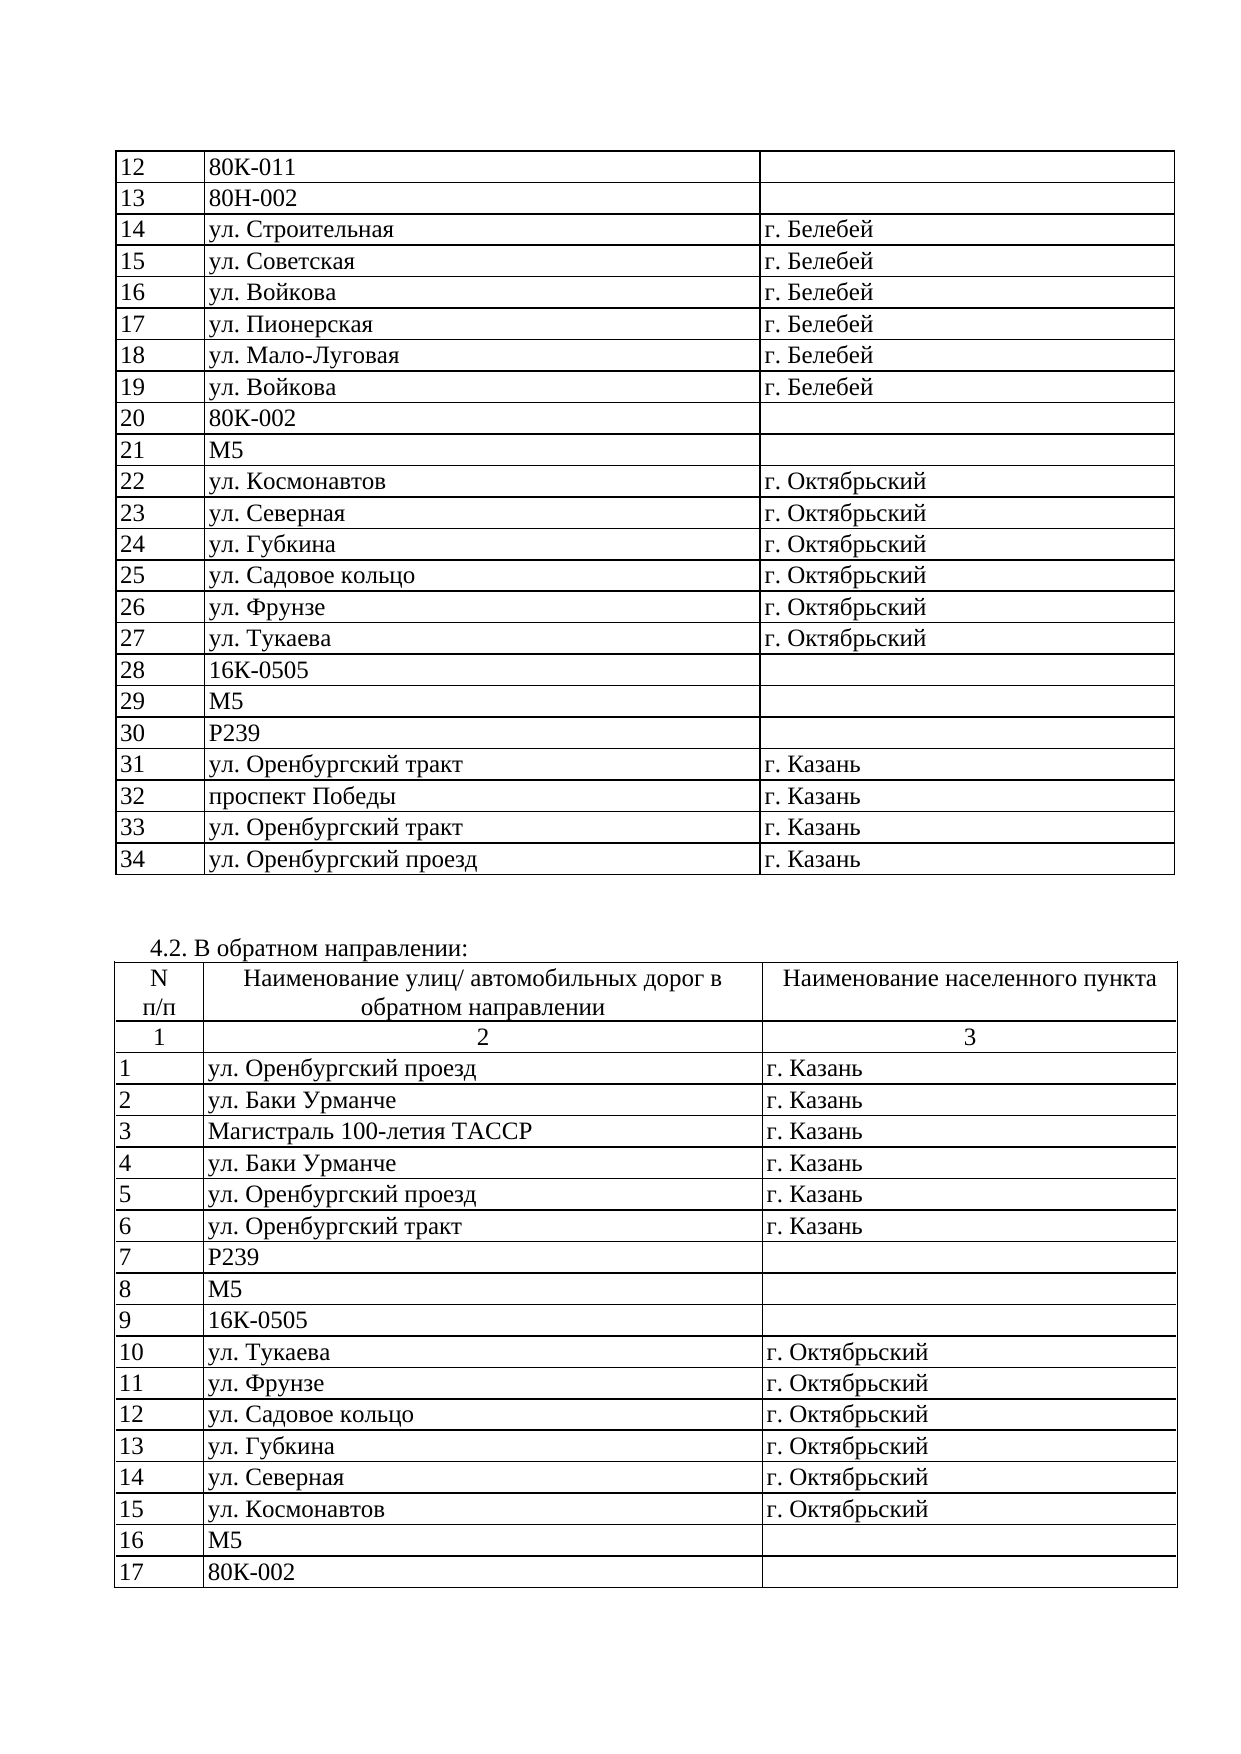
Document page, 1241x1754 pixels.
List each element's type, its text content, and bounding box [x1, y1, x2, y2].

table_cell М5 [204, 1274, 762, 1303]
table_cell ул. Губкина [205, 529, 759, 559]
table_cell 29 [117, 686, 204, 716]
table_cell г. Октябрьский [763, 1366, 1177, 1398]
table_cell 4 [115, 1147, 203, 1178]
table_cell 22 [117, 466, 204, 496]
table_cell ул. Оренбургский тракт [205, 812, 759, 842]
table_cell [763, 1555, 1177, 1587]
table_cell Р239 [205, 718, 759, 748]
table_cell ул. Строительная [205, 215, 759, 244]
table_cell 80К-002 [204, 1557, 762, 1587]
table_cell ул. Тукаева [204, 1337, 762, 1366]
table_cell г. Казань [763, 1209, 1177, 1241]
table_header Наименование населенного пункта [763, 963, 1177, 1020]
table_cell 2 [204, 1022, 762, 1052]
table_cell г. Казань [761, 844, 1174, 873]
text 4.2. В обратном направлении: [150, 933, 1090, 961]
table_cell проспект Победы [205, 781, 759, 811]
table_cell Р239 [204, 1242, 762, 1272]
table_cell ул. Баки Урманче [204, 1148, 762, 1178]
table_cell г. Октябрьский [763, 1461, 1177, 1492]
table_cell 34 [117, 844, 204, 873]
table_cell 1 [115, 1053, 203, 1083]
table_cell г. Белебей [761, 246, 1174, 276]
table_cell 15 [115, 1493, 203, 1524]
table_cell 3 [115, 1116, 203, 1146]
table_cell г. Казань [763, 1052, 1177, 1083]
table_cell М5 [205, 435, 759, 464]
table_cell [763, 1272, 1177, 1303]
table_cell [761, 183, 1174, 213]
table_cell 80Н-002 [205, 183, 759, 213]
table_cell Магистраль 100-летия ТАССР [204, 1116, 762, 1146]
table_cell 3 [763, 1020, 1177, 1052]
table_cell г. Казань [761, 781, 1174, 811]
table_cell 1 [115, 1021, 203, 1052]
table_cell ул. Оренбургский тракт [205, 749, 759, 779]
table_cell 16К-0505 [204, 1305, 762, 1335]
table_cell 23 [117, 498, 204, 527]
table_cell ул. Садовое кольцо [204, 1400, 762, 1429]
table_cell 26 [117, 592, 204, 622]
table_cell 7 [115, 1242, 203, 1272]
table_cell ул. Космонавтов [205, 466, 759, 496]
table_cell г. Казань [763, 1115, 1177, 1146]
table_cell 28 [117, 655, 204, 685]
table_cell ул. Оренбургский проезд [204, 1179, 762, 1209]
table_cell [761, 655, 1174, 685]
table_cell ул. Баки Урманче [204, 1085, 762, 1115]
table_cell 9 [115, 1305, 203, 1335]
table_cell г. Октябрьский [761, 529, 1174, 559]
table_cell г. Казань [761, 812, 1174, 842]
table_cell г. Белебей [761, 309, 1174, 339]
table_cell ул. Пионерская [205, 309, 759, 339]
table_cell 16К-0505 [205, 655, 759, 685]
table_cell [761, 403, 1174, 433]
table_cell М5 [205, 686, 759, 716]
table_cell г. Октябрьский [763, 1492, 1177, 1524]
table_cell 13 [115, 1430, 203, 1461]
table_cell 17 [115, 1556, 203, 1587]
table_cell [761, 686, 1174, 716]
table_cell 32 [117, 781, 204, 811]
table_cell 17 [117, 309, 204, 339]
table_cell г. Октябрьский [763, 1398, 1177, 1429]
table_cell ул. Советская [205, 246, 759, 276]
table_cell 16 [117, 277, 204, 307]
table_cell 15 [117, 246, 204, 276]
table_cell [761, 435, 1174, 464]
table_cell г. Октябрьский [761, 623, 1174, 653]
table_cell г. Белебей [761, 372, 1174, 402]
table_cell 12 [115, 1399, 203, 1429]
table_cell 19 [117, 372, 204, 402]
table_cell ул. Тукаева [205, 623, 759, 653]
table_cell г. Казань [763, 1178, 1177, 1209]
table_cell г. Октябрьский [761, 592, 1174, 622]
table_cell 18 [117, 340, 204, 370]
table_cell 33 [117, 812, 204, 842]
table_cell ул. Фрунзе [205, 592, 759, 622]
table_cell г. Октябрьский [763, 1335, 1177, 1366]
table_cell г. Октябрьский [761, 466, 1174, 496]
table_cell ул. Губкина [204, 1431, 762, 1461]
table_cell ул. Космонавтов [204, 1494, 762, 1524]
table_header N п/п [115, 963, 203, 1020]
table_cell 5 [115, 1179, 203, 1209]
table_cell г. Белебей [761, 340, 1174, 370]
table_cell [763, 1304, 1177, 1335]
table_cell г. Белебей [761, 277, 1174, 307]
table_cell 13 [117, 183, 204, 213]
table_cell ул. Войкова [205, 372, 759, 402]
table_cell г. Октябрьский [763, 1429, 1177, 1461]
table_cell 16 [115, 1525, 203, 1555]
table_cell [761, 152, 1174, 181]
table_cell 8 [115, 1273, 203, 1303]
table_cell 24 [117, 529, 204, 559]
table_cell ул. Северная [205, 498, 759, 527]
table_cell ул. Фрунзе [204, 1368, 762, 1398]
table_cell 14 [115, 1462, 203, 1492]
table_cell ул. Мало-Луговая [205, 340, 759, 370]
table_cell г. Октябрьский [761, 498, 1174, 527]
table_cell г. Казань [761, 749, 1174, 779]
table_cell г. Белебей [761, 215, 1174, 244]
table_cell 20 [117, 403, 204, 433]
table_cell М5 [204, 1525, 762, 1555]
table_cell г. Казань [763, 1083, 1177, 1115]
table_cell 21 [117, 435, 204, 464]
table_cell 10 [115, 1336, 203, 1366]
table_cell ул. Оренбургский проезд [205, 844, 759, 873]
table_cell г. Казань [763, 1146, 1177, 1178]
table_cell ул. Оренбургский проезд [204, 1053, 762, 1083]
table_cell 2 [115, 1084, 203, 1115]
table_cell 30 [117, 718, 204, 748]
table_cell 14 [117, 215, 204, 244]
table_cell 80К-002 [205, 403, 759, 433]
table_cell 12 [117, 152, 204, 181]
table_cell 11 [115, 1368, 203, 1398]
table_cell [763, 1524, 1177, 1555]
table_cell г. Октябрьский [761, 561, 1174, 590]
table_cell 27 [117, 623, 204, 653]
table_cell [761, 718, 1174, 748]
table_cell ул. Оренбургский тракт [204, 1211, 762, 1241]
table_header Наименование улиц/ автомобильных дорог в обратном направлении [204, 963, 762, 1020]
table_cell 25 [117, 561, 204, 590]
table_cell 6 [115, 1210, 203, 1241]
table_cell ул. Садовое кольцо [205, 561, 759, 590]
table_cell 31 [117, 749, 204, 779]
table_cell [763, 1241, 1177, 1272]
table_cell 80К-011 [205, 152, 759, 181]
table_cell ул. Войкова [205, 277, 759, 307]
table_cell ул. Северная [204, 1462, 762, 1492]
